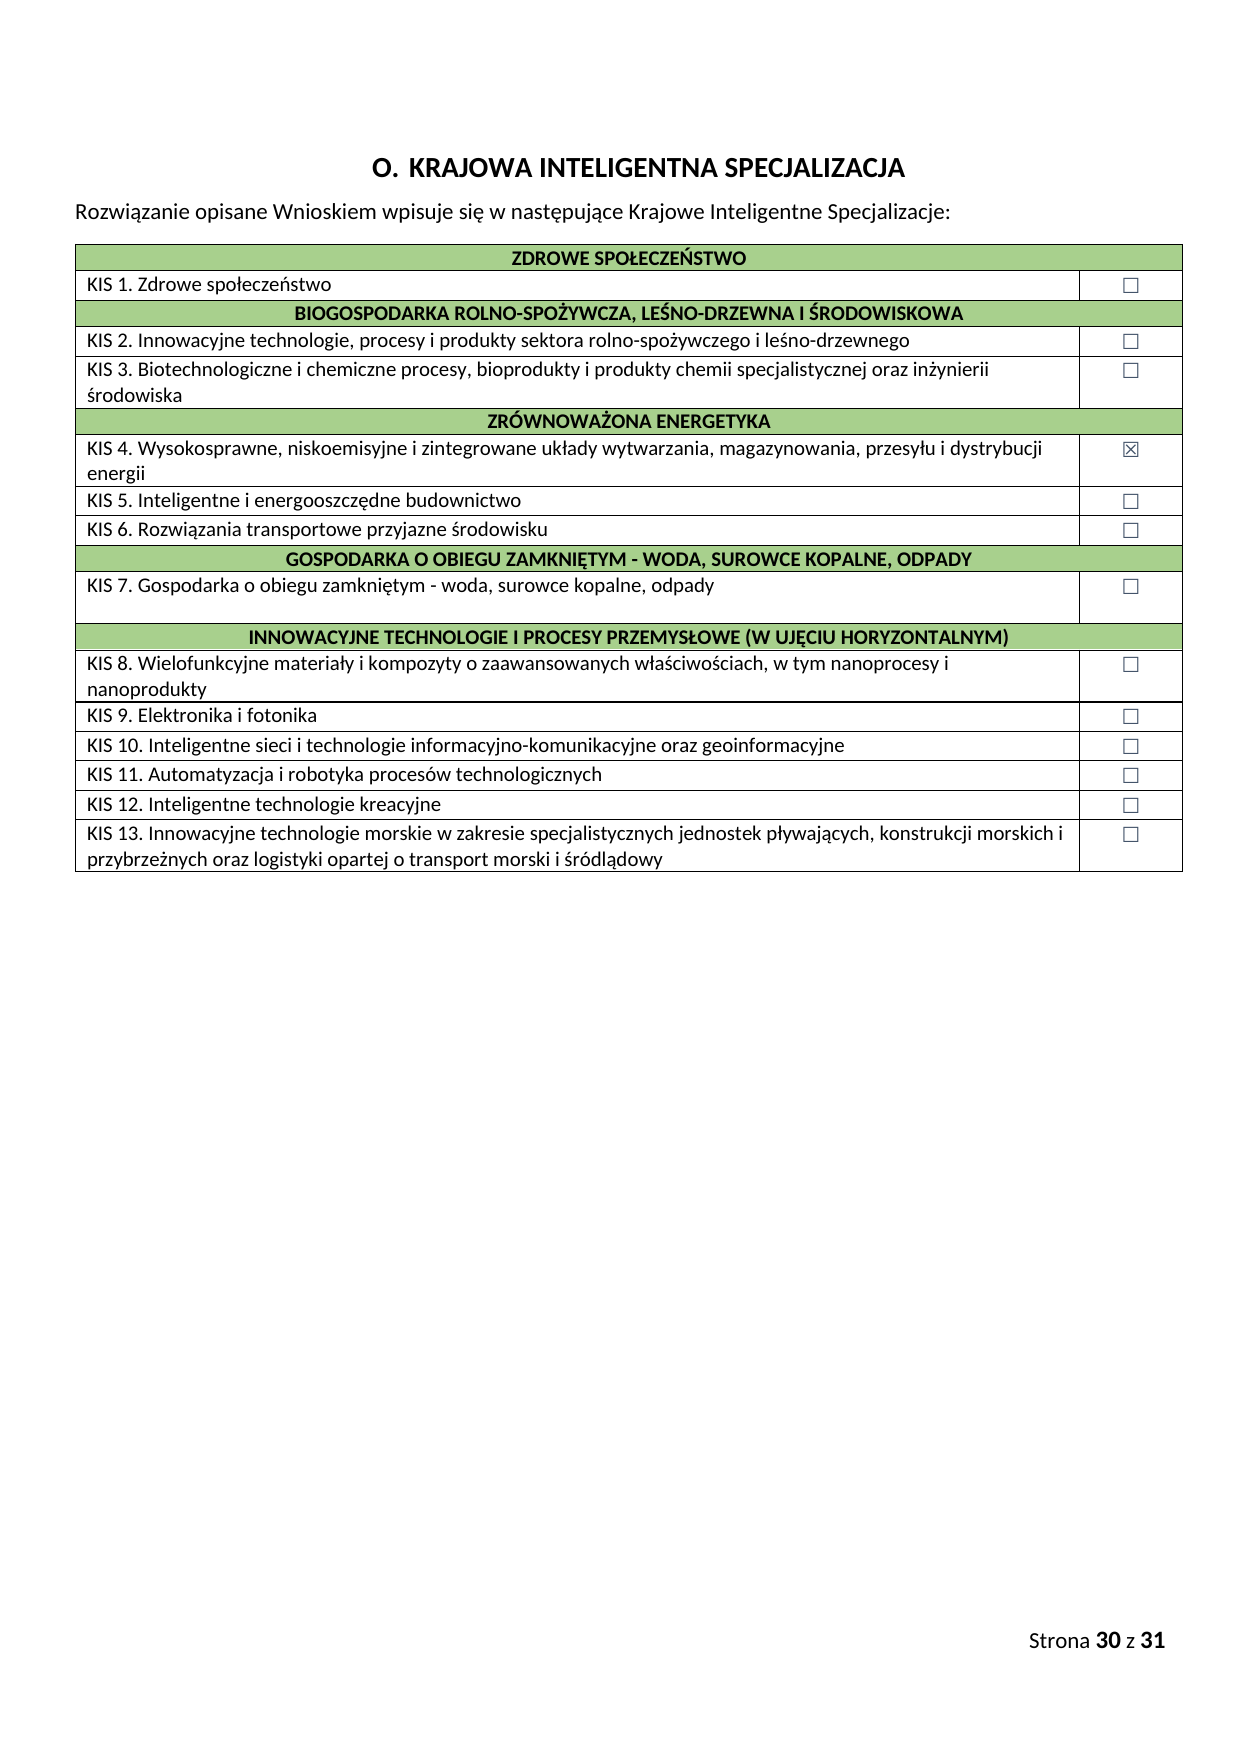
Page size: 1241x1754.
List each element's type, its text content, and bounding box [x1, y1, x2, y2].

table_cell KIS 12. Inteligentne technologie kreacyjne [76, 791, 1079, 819]
text Rozwiązanie opisane Wnioskiem wpisuje się w następujące Krajowe Inteligentne Specjalizacje: [75, 197, 1165, 225]
table_header ZDROWE SPOŁECZEŃSTWO [76, 245, 1182, 270]
table_cell KIS 9. Elektronika i fotonika [76, 703, 1079, 731]
table_cell KIS 3. Biotechnologiczne i chemiczne procesy, bioprodukty i produkty chemii specjalistycznej oraz inżynierii środowiska [76, 357, 1079, 407]
table_cell ZRÓWNOWAŻONA ENERGETYKA [76, 409, 1182, 434]
table_cell KIS 4. Wysokosprawne, niskoemisyjne i zintegrowane układy wytwarzania, magazynowania, przesyłu i dystrybucji energii [76, 435, 1079, 486]
table_cell KIS 6. Rozwiązania transportowe przyjazne środowisku [76, 516, 1079, 545]
table_cell KIS 1. Zdrowe społeczeństwo [76, 271, 1079, 299]
table_cell GOSPODARKA O OBIEGU ZAMKNIĘTYM - WODA, SUROWCE KOPALNE, ODPADY [76, 546, 1182, 571]
table_cell KIS 5. Inteligentne i energooszczędne budownictwo [76, 487, 1079, 515]
table_cell KIS 13. Innowacyjne technologie morskie w zakresie specjalistycznych jednostek pływających, konstrukcji morskich i przybrzeżnych oraz logistyki opartej o transport morski i śródlądowy [76, 820, 1079, 871]
subtitle KRAJOWA INTELIGENTNA SPECJALIZACJA [112, 149, 1165, 184]
table_cell KIS 10. Inteligentne sieci i technologie informacyjno-komunikacyjne oraz geoinformacyjne [76, 732, 1079, 760]
table_cell INNOWACYJNE TECHNOLOGIE I PROCESY PRZEMYSŁOWE (W UJĘCIU HORYZONTALNYM) [76, 624, 1182, 649]
table_cell KIS 2. Innowacyjne technologie, procesy i produkty sektora rolno-spożywczego i leśno-drzewnego [76, 327, 1079, 356]
table_cell KIS 11. Automatyzacja i robotyka procesów technologicznych [76, 761, 1079, 790]
table_cell KIS 7. Gospodarka o obiegu zamkniętym - woda, surowce kopalne, odpady [76, 572, 1079, 623]
table_cell BIOGOSPODARKA ROLNO-SPOŻYWCZA, LEŚNO-DRZEWNA I ŚRODOWISKOWA [76, 301, 1182, 326]
table_cell KIS 8. Wielofunkcyjne materiały i kompozyty o zaawansowanych właściwościach, w tym nanoprocesy i nanoprodukty [76, 651, 1079, 701]
